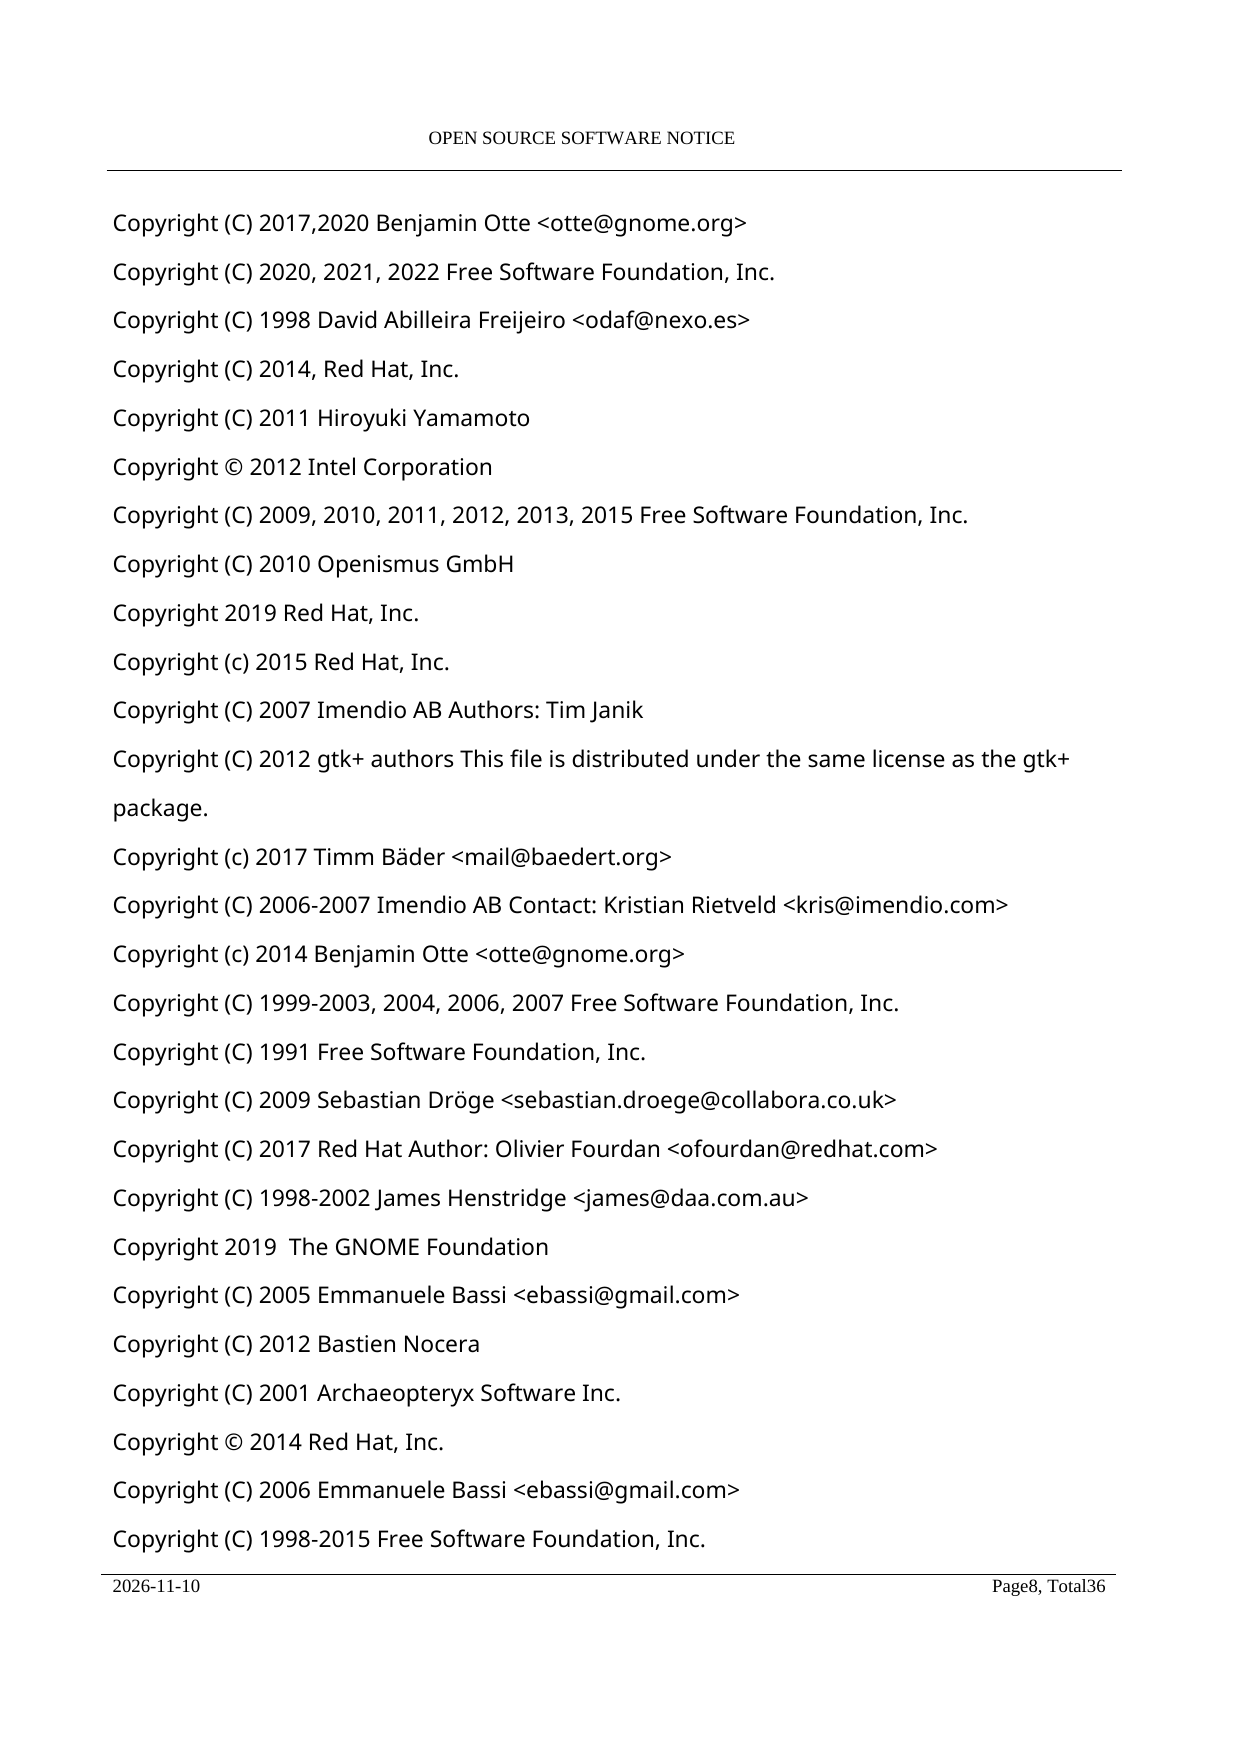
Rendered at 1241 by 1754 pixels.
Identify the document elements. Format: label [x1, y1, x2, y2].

text [112, 206, 1128, 1555]
